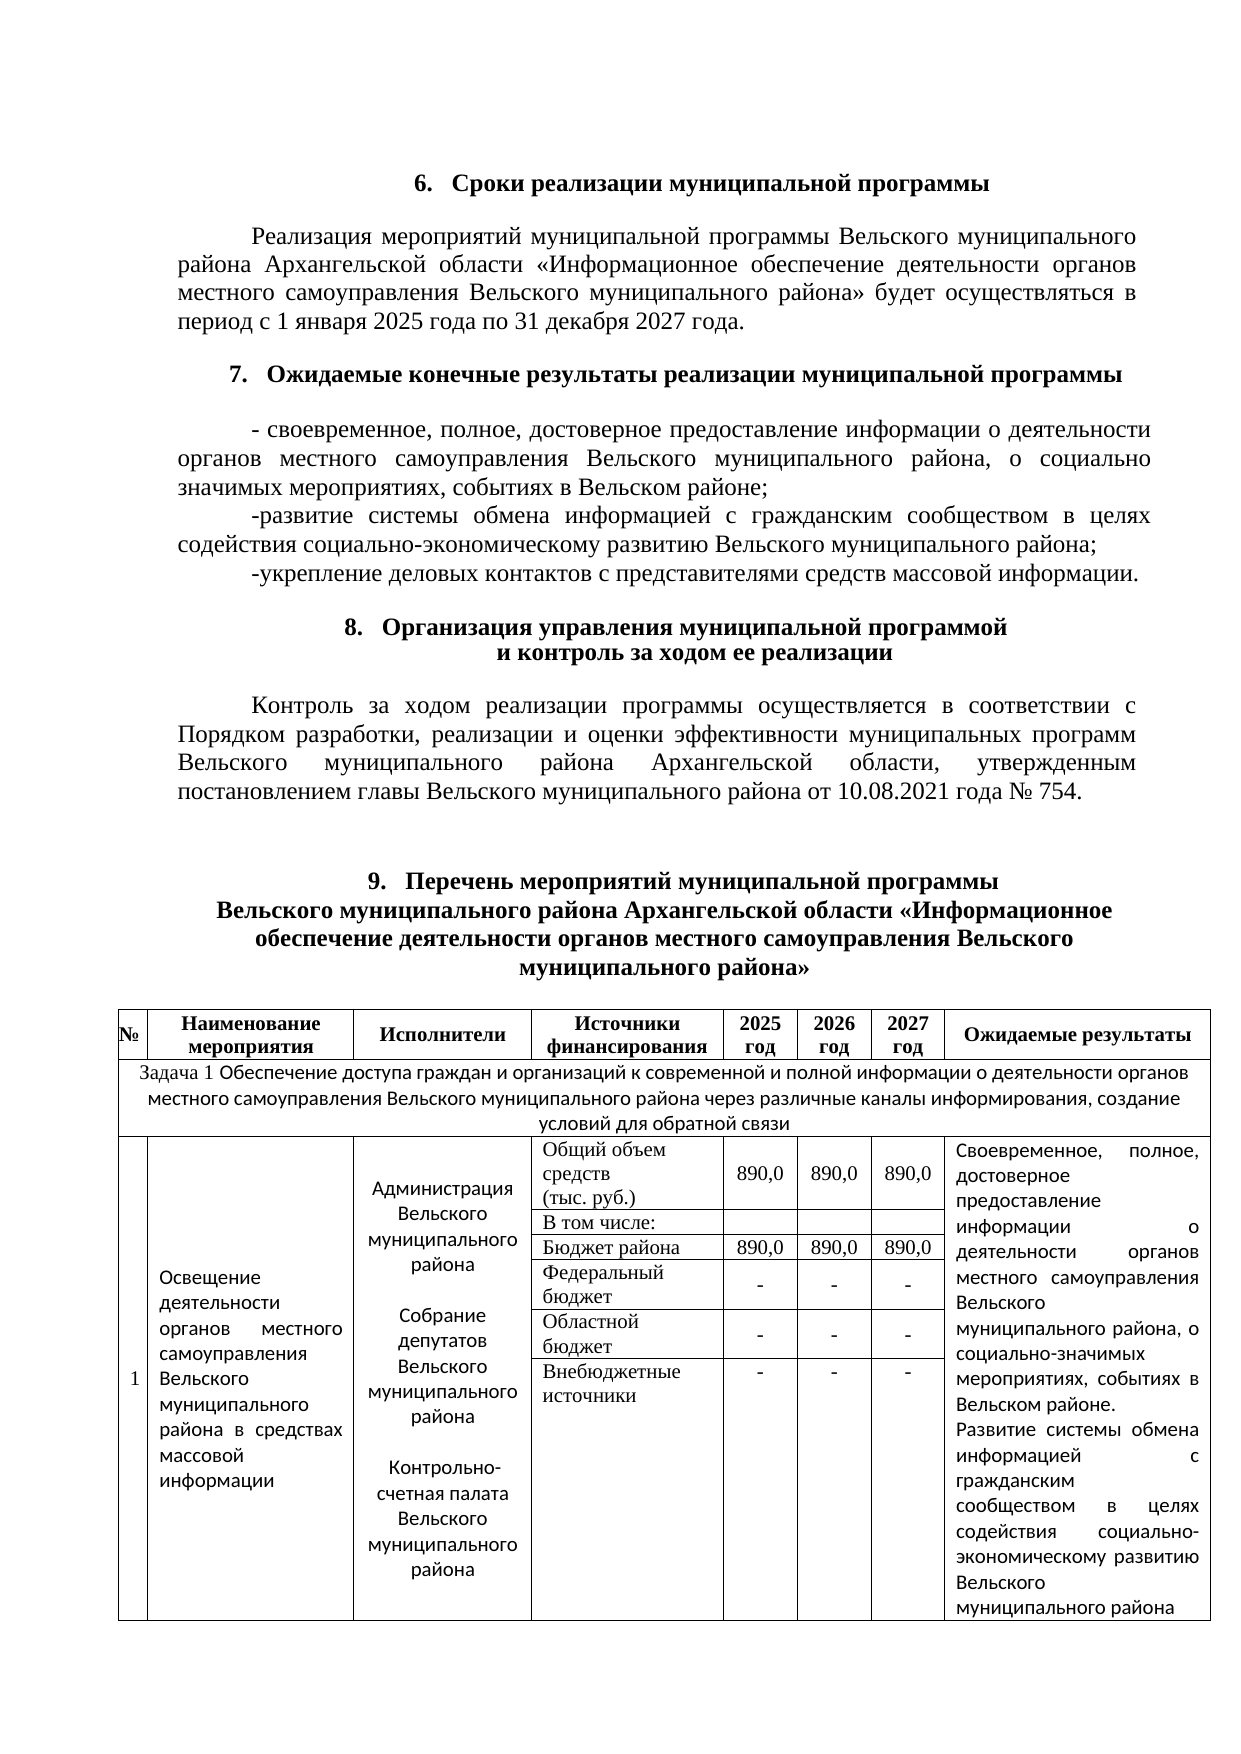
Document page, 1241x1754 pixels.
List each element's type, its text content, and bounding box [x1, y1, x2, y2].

table_cell 1 [119, 1137, 147, 1620]
list Перечень мероприятий муниципальной программы [215, 867, 1152, 895]
table_header Ожидаемые результаты [945, 1010, 1210, 1058]
text Вельского муниципального района Архангельской области «Информационное обеспечение деятельности органов местного самоуправления Вельского муниципального района» [177, 895, 1152, 981]
table_header 2025 год [724, 1010, 797, 1058]
table_cell 890,0 [724, 1137, 797, 1209]
table_cell Федеральный бюджет [532, 1260, 723, 1308]
text и контроль за ходом ее реализации [252, 641, 1137, 666]
table_cell 890,0 [872, 1137, 944, 1209]
table_cell 890,0 [798, 1235, 871, 1259]
table_cell Общий объем средств (тыс. руб.) [532, 1137, 723, 1209]
table_cell - [798, 1310, 871, 1358]
table_cell - [724, 1260, 797, 1308]
text -развитие системы обмена информацией с гражданским сообществом в целях содействия социально-экономическому развитию Вельского муниципального района; [177, 501, 1152, 558]
table_cell 890,0 [798, 1137, 871, 1209]
table_cell - [724, 1359, 797, 1620]
table_header Источники финансирования [532, 1010, 723, 1058]
table_header Наименование мероприятия [148, 1010, 353, 1058]
table_cell - [724, 1310, 797, 1358]
list Ожидаемые конечные результаты реализации муниципальной программы [215, 362, 1137, 387]
table_cell Своевременное, полное, достоверное предоставление информации о деятельности органов местного самоуправления Вельского муниципального района, о социально-значимых мероприятиях, событиях в Вельском районе. Развитие системы обмена информацией с гражданским сообществом в целях содействия социально-экономическому развитию Вельского муниципального района [945, 1137, 1210, 1620]
table_cell - [798, 1359, 871, 1620]
table_header 2026 год [798, 1010, 871, 1058]
table_cell - [872, 1359, 944, 1620]
table_cell [798, 1210, 871, 1234]
table_cell - [872, 1260, 944, 1308]
table_cell Областной бюджет [532, 1310, 723, 1358]
table_cell Администрация Вельского муниципального района Собрание депутатов Вельского муниципального района Контрольно-счетная палата Вельского муниципального района [354, 1137, 531, 1620]
table_cell - [872, 1310, 944, 1358]
table_cell 890,0 [872, 1235, 944, 1259]
table_header № [119, 1010, 147, 1058]
table_header Исполнители [354, 1010, 531, 1058]
table_cell Освещение деятельности органов местного самоуправления Вельского муниципального района в средствах массовой информации [148, 1137, 353, 1620]
table_cell [872, 1210, 944, 1234]
text Контроль за ходом реализации программы осуществляется в соответствии с Порядком разработки, реализации и оценки эффективности муниципальных программ Вельского муниципального района Архангельской области, утвержденным постановлением главы Вельского муниципального района от 10.08.2021 года № 754. [177, 691, 1137, 805]
table_cell [724, 1210, 797, 1234]
text Реализация мероприятий муниципальной программы Вельского муниципального района Архангельской области «Информационное обеспечение деятельности органов местного самоуправления Вельского муниципального района» будет осуществляться в период с 1 января 2025 года по 31 декабря 2027 года. [177, 222, 1137, 335]
list Сроки реализации муниципальной программы [252, 172, 1152, 197]
table_cell Задача 1 Обеспечение доступа граждан и организаций к современной и полной информации о деятельности органов местного самоуправления Вельского муниципального района через различные каналы информирования, создание условий для обратной связи [119, 1060, 1210, 1136]
table_cell Внебюджетные источники [532, 1359, 723, 1620]
table_cell В том числе: [532, 1210, 723, 1234]
table_header 2027 год [872, 1010, 944, 1058]
table_cell Бюджет района [532, 1235, 723, 1259]
text -укрепление деловых контактов с представителями средств массовой информации. [177, 558, 1152, 587]
table_cell 890,0 [724, 1235, 797, 1259]
text - своевременное, полное, достоверное предоставление информации о деятельности органов местного самоуправления Вельского муниципального района, о социально значимых мероприятиях, событиях в Вельском районе; [177, 414, 1152, 501]
table_cell - [798, 1260, 871, 1308]
list Организация управления муниципальной программой [215, 616, 1137, 641]
